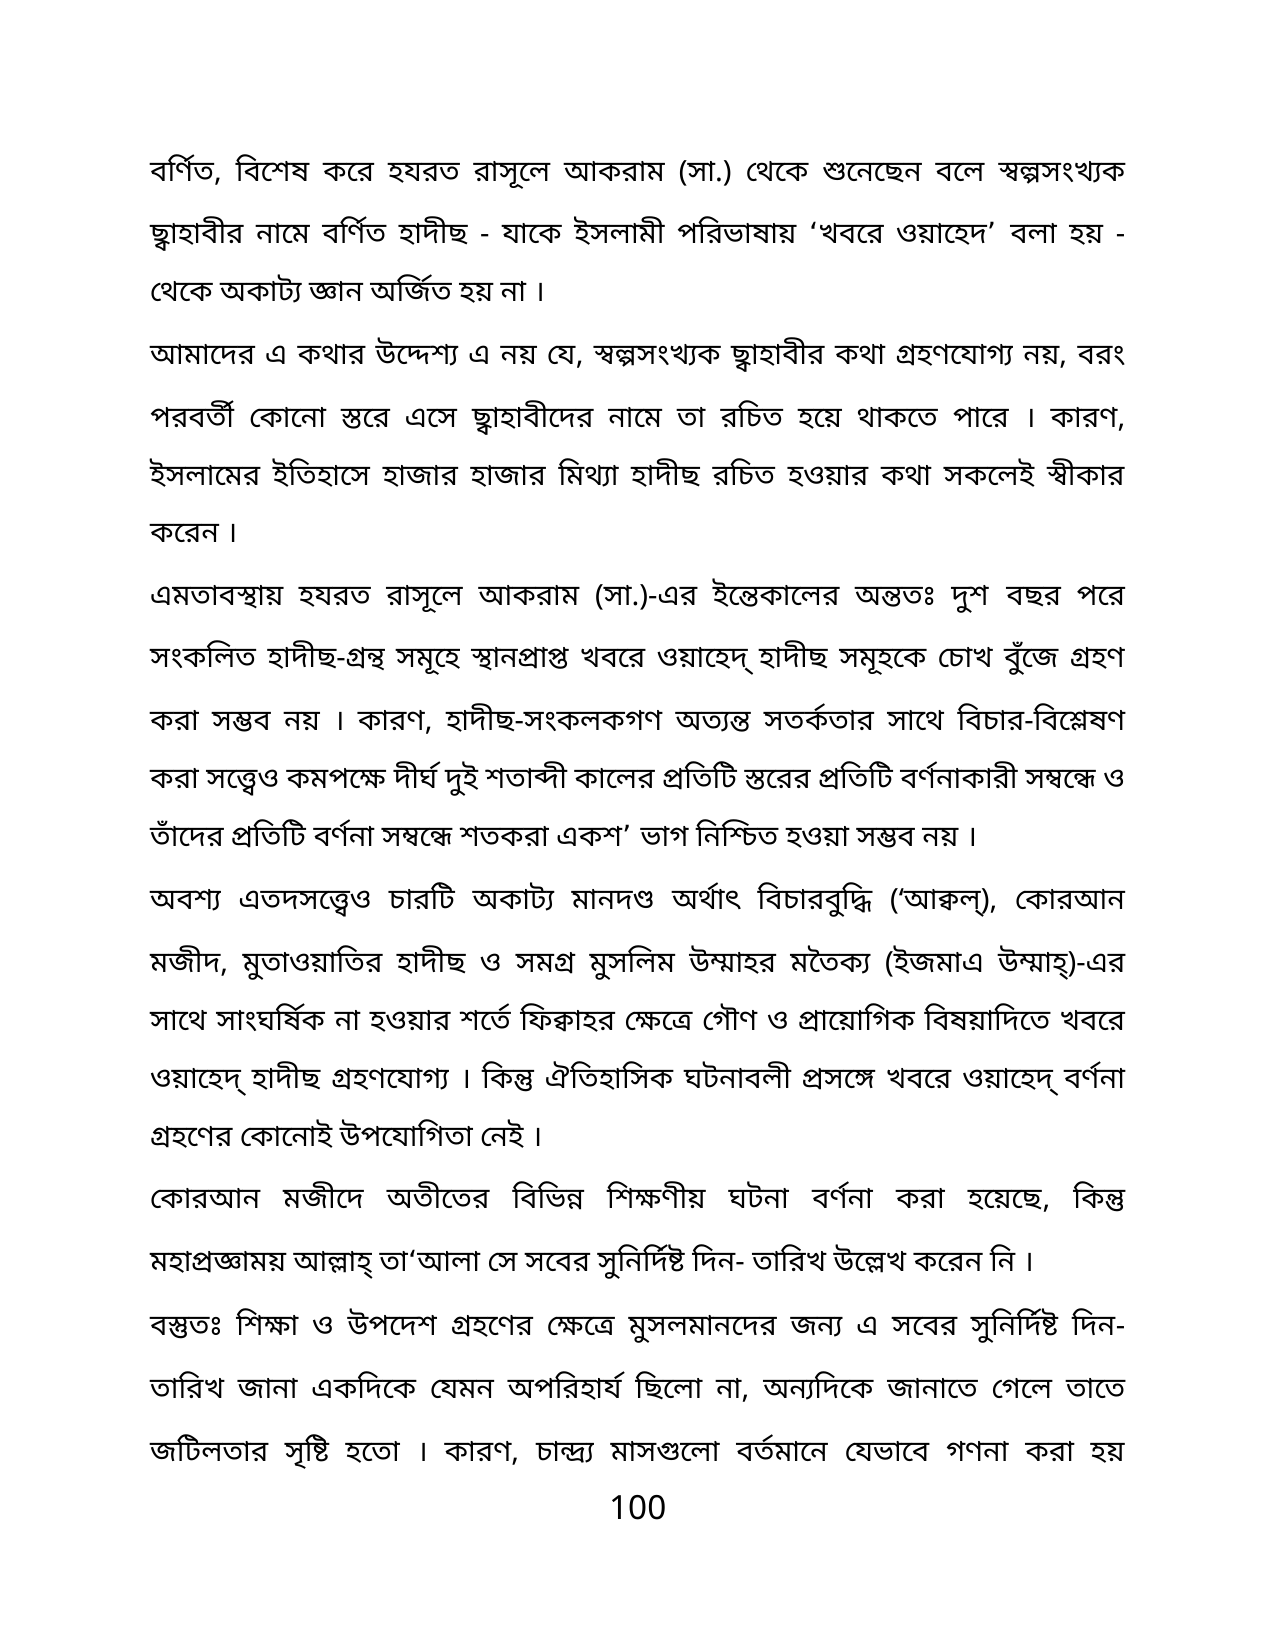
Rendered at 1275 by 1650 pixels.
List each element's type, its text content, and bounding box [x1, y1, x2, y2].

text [150, 150, 1125, 314]
text কোরআন মজীদে অতীতের বিভিন্ন শিক্ষণীয় ঘটনা বর্ণনা করা হয়েছে, কিন্তু মহাপ্রজ্ঞাময় আল্লাহ্ তা‘আলা সে সবের সুনির্দিষ্ট দিন- তারিখ উল্লেখ করেন নি । [150, 1177, 1125, 1283]
text আমাদের এ কথার উদ্দেশ্য এ নয় যে, স্বল্পসংখ্যক ছ্বাহাবীর কথা গ্রহণযোগ্য নয়, বরং পরবর্তী কোনো স্তরে এসে ছ্বাহাবীদের নামে তা রচিত হয়ে থাকতে পারে । কারণ, ইসলামের ইতিহাসে হাজার হাজার মিথ্যা হাদীছ রচিত হওয়ার কথা সকলেই স্বীকার করেন । [150, 333, 1125, 555]
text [150, 1304, 1125, 1473]
text অবশ্য এতদসত্ত্বেও চারটি অকাট্য মানদণ্ড অর্থাৎ বিচারবুদ্ধি (‘আক্বল্), কোরআন মজীদ, মুতাওয়াতির হাদীছ ও সমগ্র মুসলিম উম্মাহর মতৈক্য (ইজমাএ উম্মাহ্)-এর সাথে সাংঘর্ষিক না হওয়ার শর্তে ফিক্বাহর ক্ষেত্রে গৌণ ও প্রায়োগিক বিষয়াদিতে খবরে ওয়াহেদ্ হাদীছ গ্রহণযোগ্য । কিন্তু ঐতিহাসিক ঘটনাবলী প্রসঙ্গে খবরে ওয়াহেদ্ বর্ণনা গ্রহণের কোনোই উপযোগিতা নেই । [150, 878, 1125, 1158]
text এমতাবস্থায় হযরত রাসূলে আকরাম (সা.)-এর ইন্তেকালের অন্ততঃ দুশ বছর পরে সংকলিত হাদীছ-গ্রন্থ সমূহে স্থানপ্রাপ্ত খবরে ওয়াহেদ্ হাদীছ সমূহকে চোখ বুঁজে গ্রহণ করা সম্ভব নয় । কারণ, হাদীছ-সংকলকগণ অত্যন্ত সতর্কতার সাথে বিচার-বিশ্লেষণ করা সত্ত্বেও কমপক্ষে দীর্ঘ দুই শতাব্দী কালের প্রতিটি স্তরের প্রতিটি বর্ণনাকারী সম্বন্ধে ও তাঁদের প্রতিটি বর্ণনা সম্বন্ধে শতকরা একশ’ ভাগ নিশ্চিত হওয়া সম্ভব নয় । [150, 574, 1125, 859]
